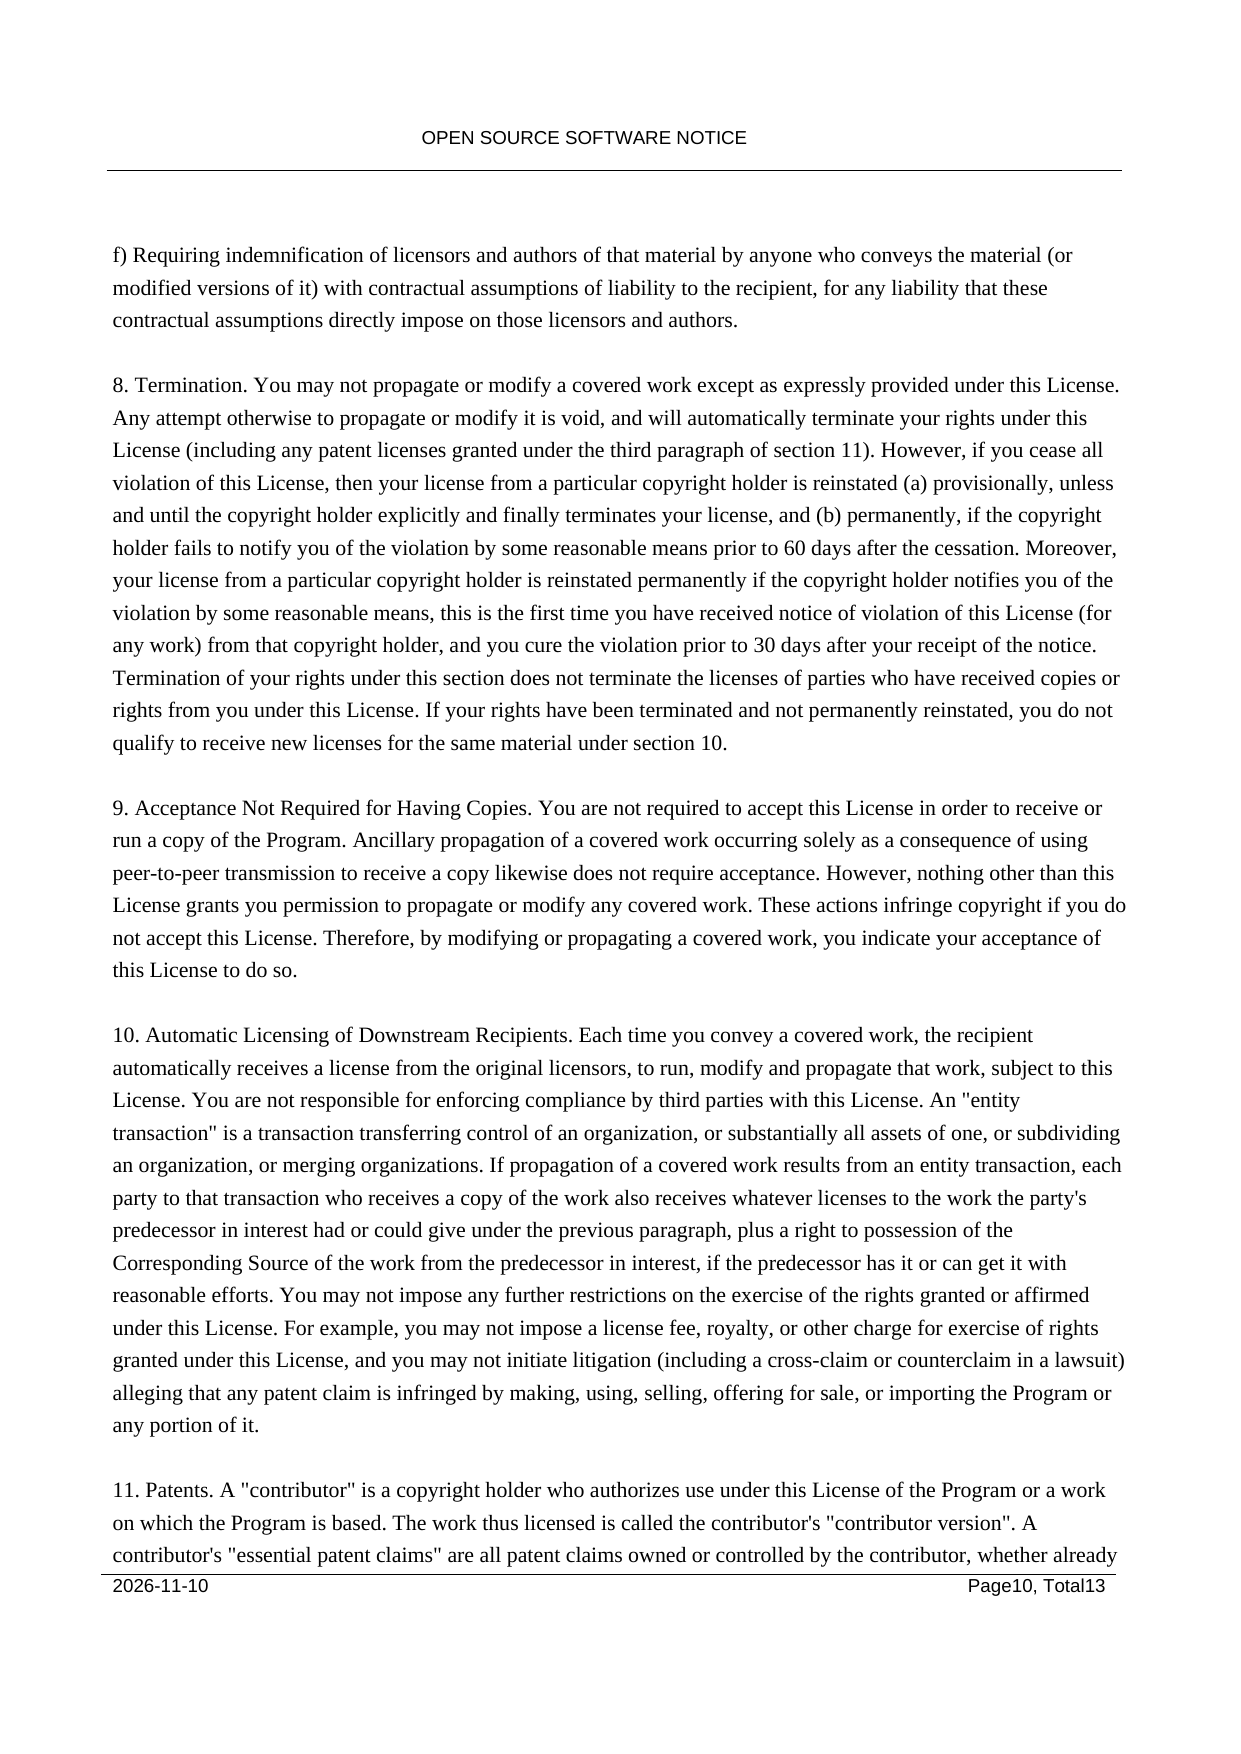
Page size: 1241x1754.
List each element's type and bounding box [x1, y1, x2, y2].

text [112, 206, 1128, 1571]
